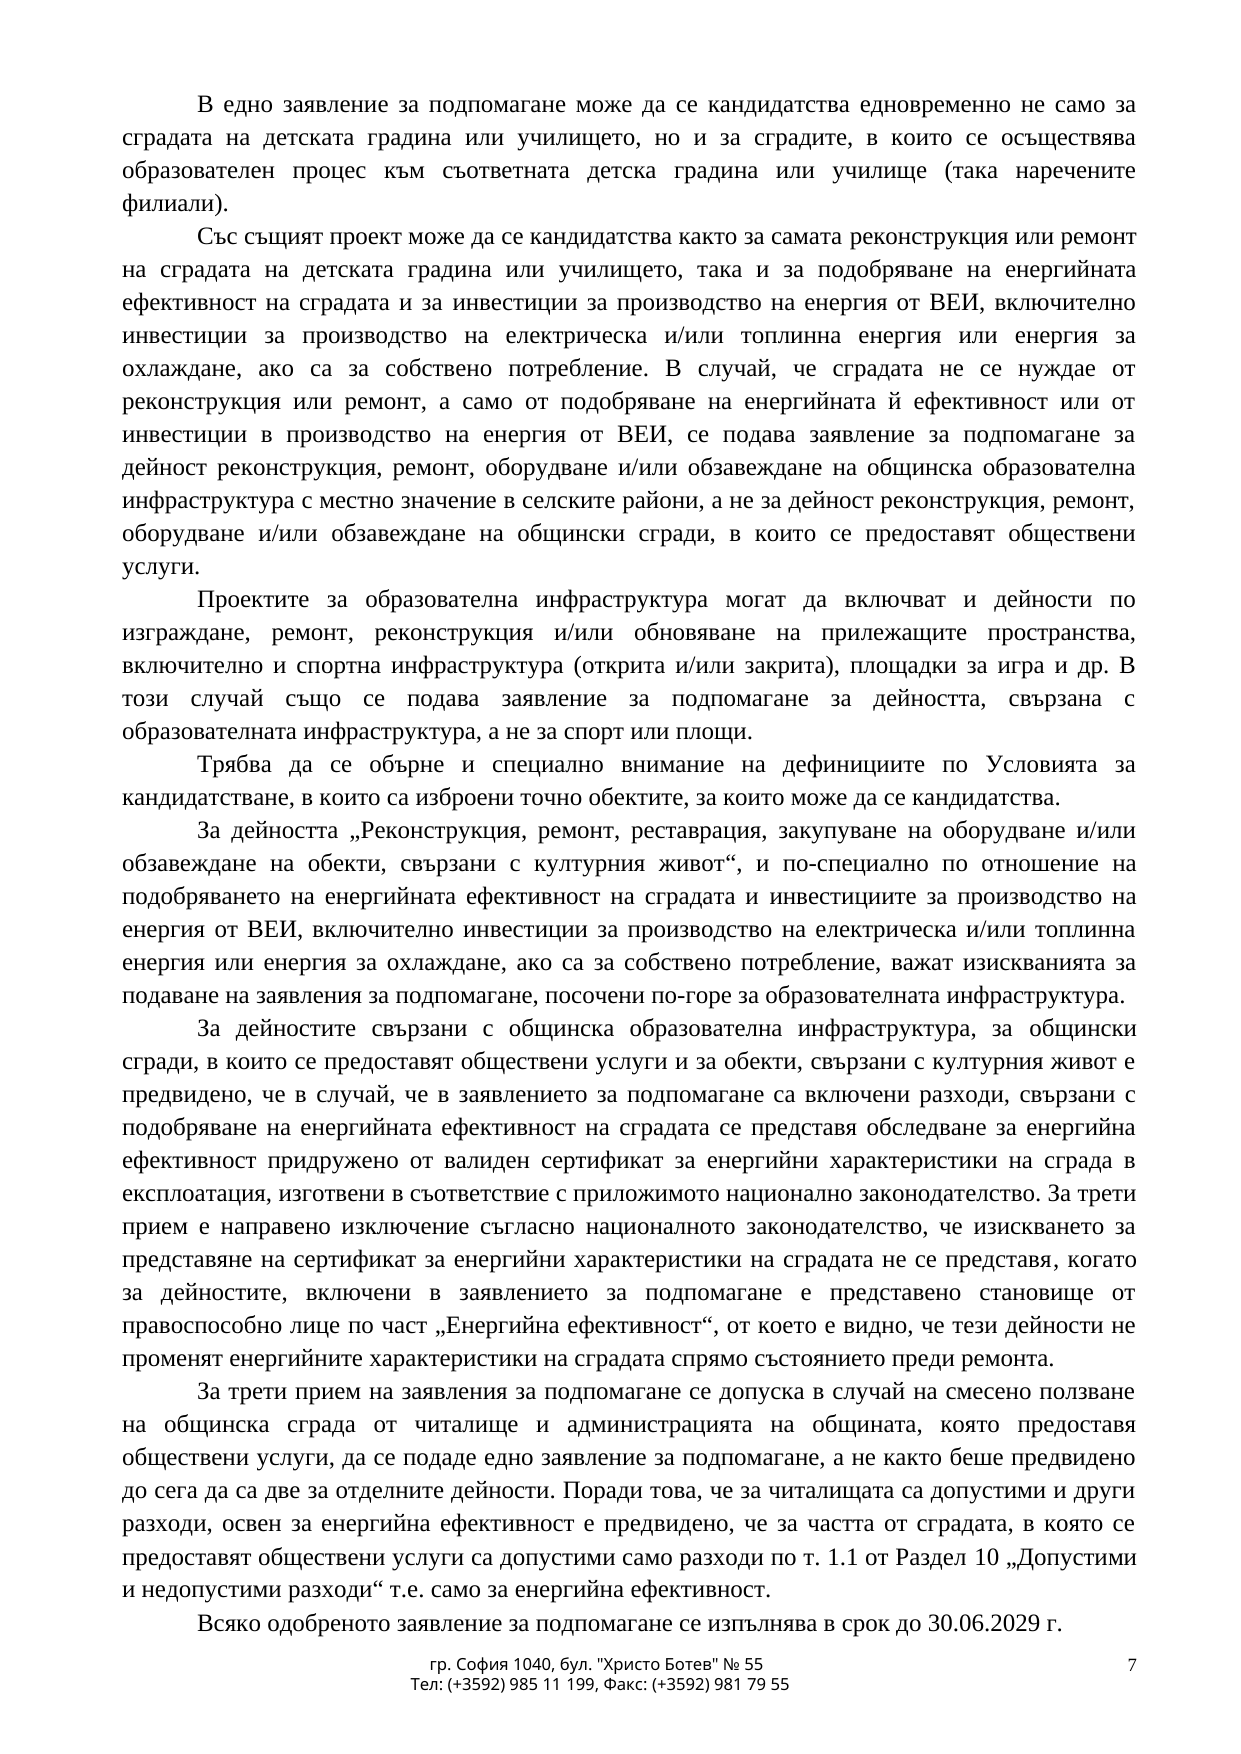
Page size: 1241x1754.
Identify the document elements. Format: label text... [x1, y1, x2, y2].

text За трети прием на заявления за подпомагане се допуска в случай на смесено ползване на общинска сграда от читалище и администрацията на общината, която предоставя обществени услуги, да се подаде едно заявление за подпомагане, а не както беше предвидено до сега да са две за отделните дейности. Поради това, че за читалищата са допустими и други разходи, освен за енергийна ефективност е предвидено, че за частта от сградата, в която се предоставят обществени услуги са допустими само разходи по т. 1.1 от Раздел 10 „Допустими и недопустими разходи“ т.е. само за енергийна ефективност. [122, 1376, 1137, 1603]
text Със същият проект може да се кандидатства както за самата реконструкция или ремонт на сградата на детската градина или училищeто, така и за подобряване на енергийната ефективност на сградата и за инвестиции за производство на енергия от ВЕИ, включително инвестиции за производство на електрическа и/или топлинна енергия или енергия за охлаждане, ако са за собствено потребление. В случай, че сградата не се нуждае от реконструкция или ремонт, а само от подобряване на енергийната й ефективност или от инвестиции в производство на енергия от ВЕИ, се подава заявление за подпомагане за дейност реконструкция, ремонт, оборудване и/или обзавеждане на общинска образователна инфраструктура с местно значение в селските райони, а не за дейност реконструкция, ремонт, оборудване и/или обзавеждане на общински сгради, в които се предоставят обществени услуги. [122, 221, 1137, 580]
text В едно заявление за подпомагане може да се кандидатства едновременно не само за сградата на детската градина или училището, но и за сградите, в които се осъществява образователен процес към съответната детска градина или училище (така наречените филиали). [122, 89, 1137, 216]
text За дейността „Реконструкция, ремонт, реставрация, закупуване на оборудване и/или обзавеждане на обекти, свързани с културния живот“, и по-специално по отношение на подобряването на енергийната ефективност на сградата и инвестициите за производство на енергия от ВЕИ, включително инвестиции за производство на електрическа и/или топлинна енергия или енергия за охлаждане, ако са за собствено потребление, важат изискванията за подаване на заявления за подпомагане, посочени по-горе за образователната инфраструктура. [122, 815, 1137, 1009]
text Проектите за образователна инфраструктура могат да включват и дейности по изграждане, ремонт, реконструкция и/или обновяване на прилежащите пространства, включително и спортна инфраструктура (открита и/или закрита), площадки за игра и др. В този случай също се подава заявление за подпомагане за дейността, свързана с образователната инфраструктура, а не за спорт или площи. [122, 584, 1137, 745]
text Трябва да се обърне и специално внимание на дефинициите по Условията за кандидатстване, в които са изброени точно обектите, за които може да се кандидатства. [122, 749, 1137, 811]
text Всяко одобреното заявление за подпомагане се изпълнява в срок до 30.06.2029 г. [122, 1608, 1137, 1636]
text За дейностите свързани с общинска образователна инфраструктура, за общински сгради, в които се предоставят обществени услуги и за обекти, свързани с културния живот е предвидено, че в случай, че в заявлението за подпомагане са включени разходи, свързани с подобряване на енергийната ефективност на сградата се представя обследване за енергийна ефективност придружено от валиден сертификат за енергийни характеристики на сграда в експлоатация, изготвени в съответствие с приложимото национално законодателство. За трети прием е направено изключение съгласно националното законодателство, че изискването за представяне на сертификат за енергийни характеристики на сградата не се представя, когато за дейностите, включени в заявлението за подпомагане е представено становище от правоспособно лице по част „Енергийна ефективност“, от което е видно, че тези дейности не променят енергийните характеристики на сградата спрямо състоянието преди ремонта. [122, 1013, 1137, 1372]
